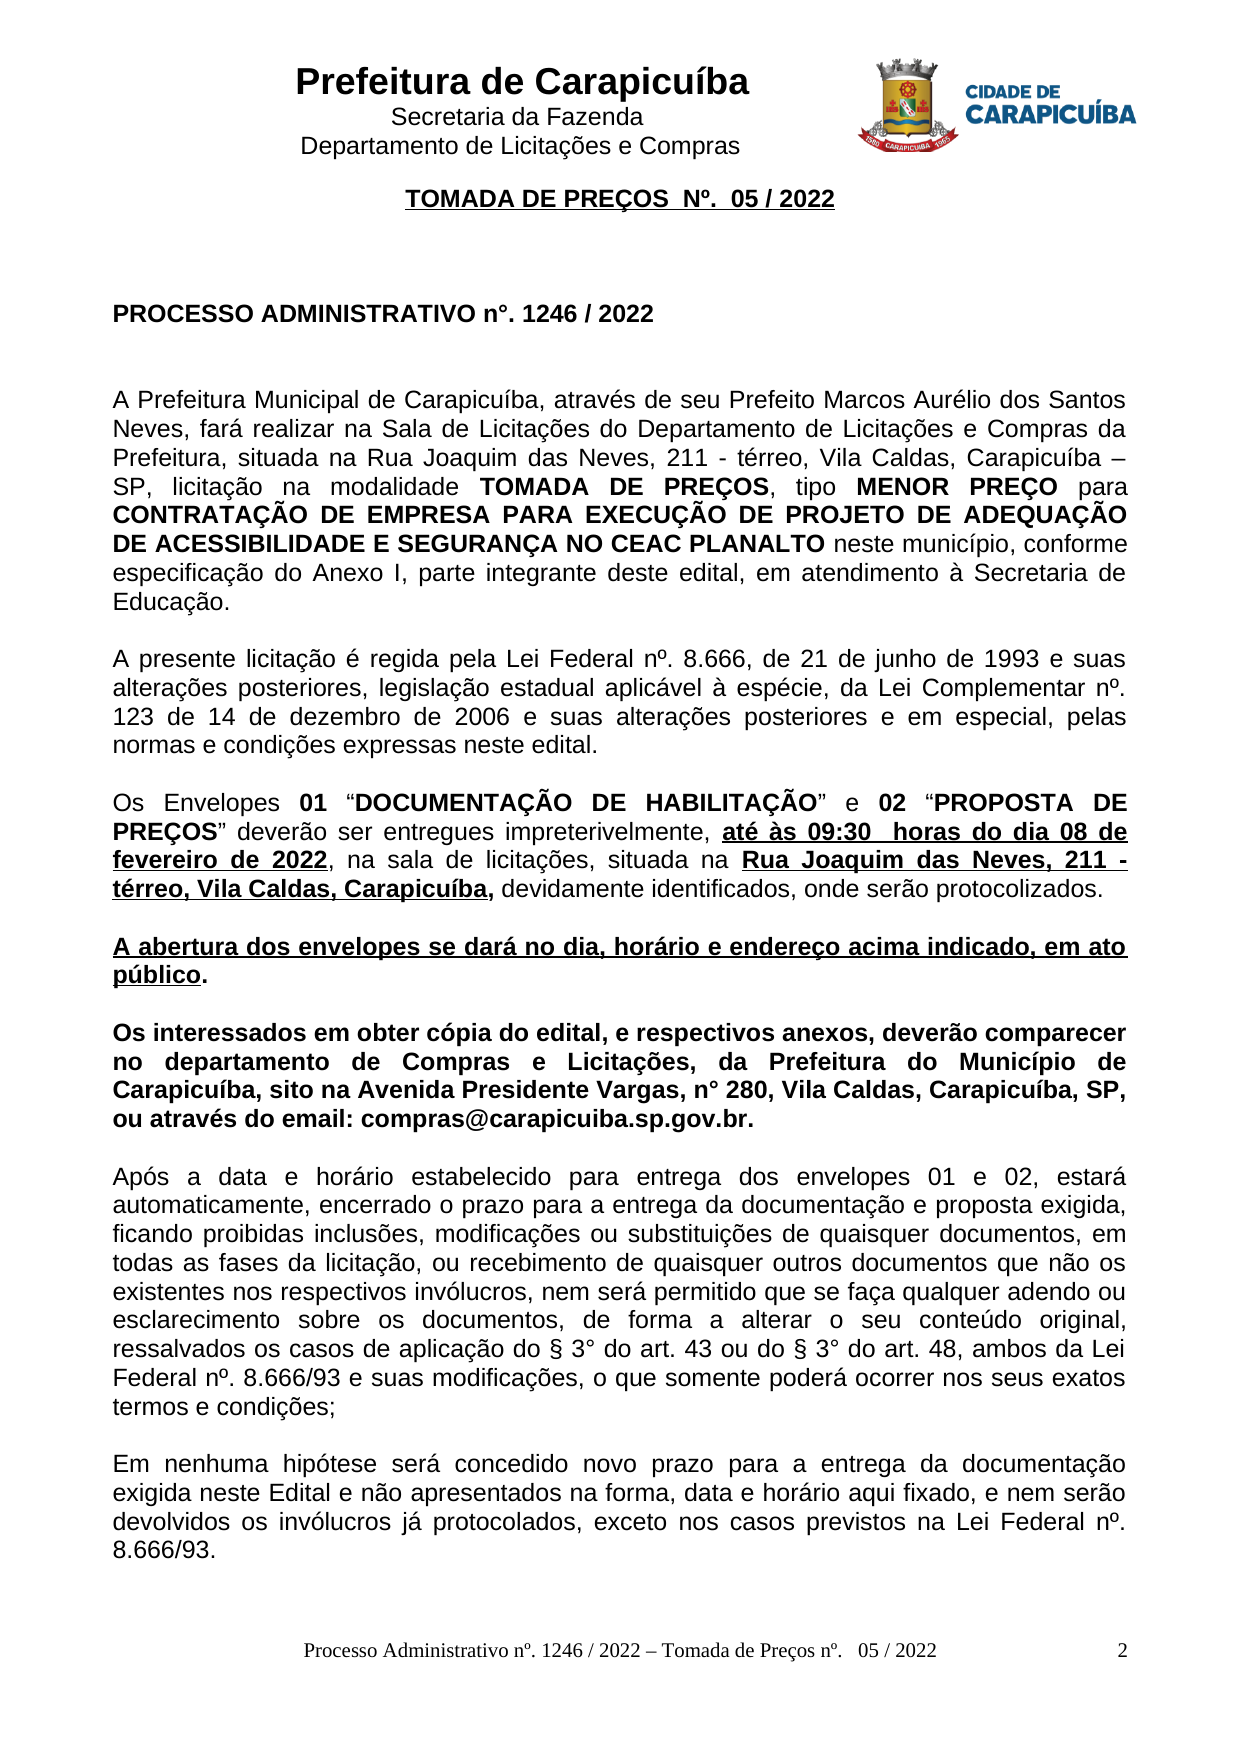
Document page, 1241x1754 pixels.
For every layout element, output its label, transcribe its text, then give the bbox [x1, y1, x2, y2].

text TOMADA DE PREÇOS Nº. 05 / 2022 [112, 184, 1128, 212]
text A abertura dos envelopes se dará no dia, horário e endereço acima indicado, em ato público. [112, 957, 1128, 989]
text Os Envelopes 01 “DOCUMENTAÇÃO DE HABILITAÇÃO” e 02 “PROPOSTA DE PREÇOS” deverão ser entregues impreterivelmente, até às 09:30 horas do dia 08 de fevereiro de 2022, na sala de licitações, situada na Rua Joaquim das Neves, 211 - térreo, Vila Caldas, Carapicuíba, devidamente identificados, onde serão protocolizados. [112, 788, 1128, 903]
text Os interessados em obter cópia do edital, e respectivos anexos, deverão comparecer no departamento de Compras e Licitações, da Prefeitura do Município de Carapicuíba, sito na Avenida Presidente Vargas, n° 280, Vila Caldas, Carapicuíba, SP, ou através do email: compras@carapicuiba.sp.gov.br. [112, 1018, 1128, 1133]
list Em nenhuma hipótese será concedido novo prazo para a entrega da documentação exigida neste Edital e não apresentados na forma, data e horário aqui fixado, e nem serão devolvidos os invólucros já protocolados, exceto nos casos previstos na Lei Federal nº. 8.666/93. [112, 1449, 1128, 1564]
text A presente licitação é regida pela Lei Federal nº. 8.666, de 21 de junho de 1993 e suas alterações posteriores, legislação estadual aplicável à espécie, da Lei Complementar nº. 123 de 14 de dezembro de 2006 e suas alterações posteriores e em especial, pelas normas e condições expressas neste edital. [112, 644, 1128, 759]
picture [857, 57, 1139, 152]
text PROCESSO ADMINISTRATIVO n°. 1246 / 2022 [112, 299, 1128, 327]
list Após a data e horário estabelecido para entrega dos envelopes 01 e 02, estará automaticamente, encerrado o prazo para a entrega da documentação e proposta exigida, ficando proibidas inclusões, modificações ou substituições de quaisquer documentos, em todas as fases da licitação, ou recebimento de quaisquer outros documentos que não os existentes nos respectivos invólucros, nem será permitido que se faça qualquer adendo ou esclarecimento sobre os documentos, de forma a alterar o seu conteúdo original, ressalvados os casos de aplicação do § 3° do art. 43 ou do § 3° do art. 48, ambos da Lei Federal nº. 8.666/93 e suas modificações, o que somente poderá ocorrer nos seus exatos termos e condições; [112, 1161, 1128, 1420]
text A Prefeitura Municipal de Carapicuíba, através de seu Prefeito Marcos Aurélio dos Santos Neves, fará realizar na Sala de Licitações do Departamento de Licitações e Compras da Prefeitura, situada na Rua Joaquim das Neves, 211 - térreo, Vila Caldas, Carapicuíba – SP, licitação na modalidade TOMADA DE PREÇOS, tipo MENOR PREÇO para CONTRATAÇÃO DE EMPRESA PARA EXECUÇÃO DE PROJETO DE ADEQUAÇÃO DE ACESSIBILIDADE E SEGURANÇA NO CEAC PLANALTO neste município, conforme especificação do Anexo I, parte integrante deste edital, em atendimento à Secretaria de Educação. [112, 385, 1128, 615]
text A abertura dos envelopes se dará no dia, horário e endereço acima indicado, em ato público. [112, 931, 1128, 956]
